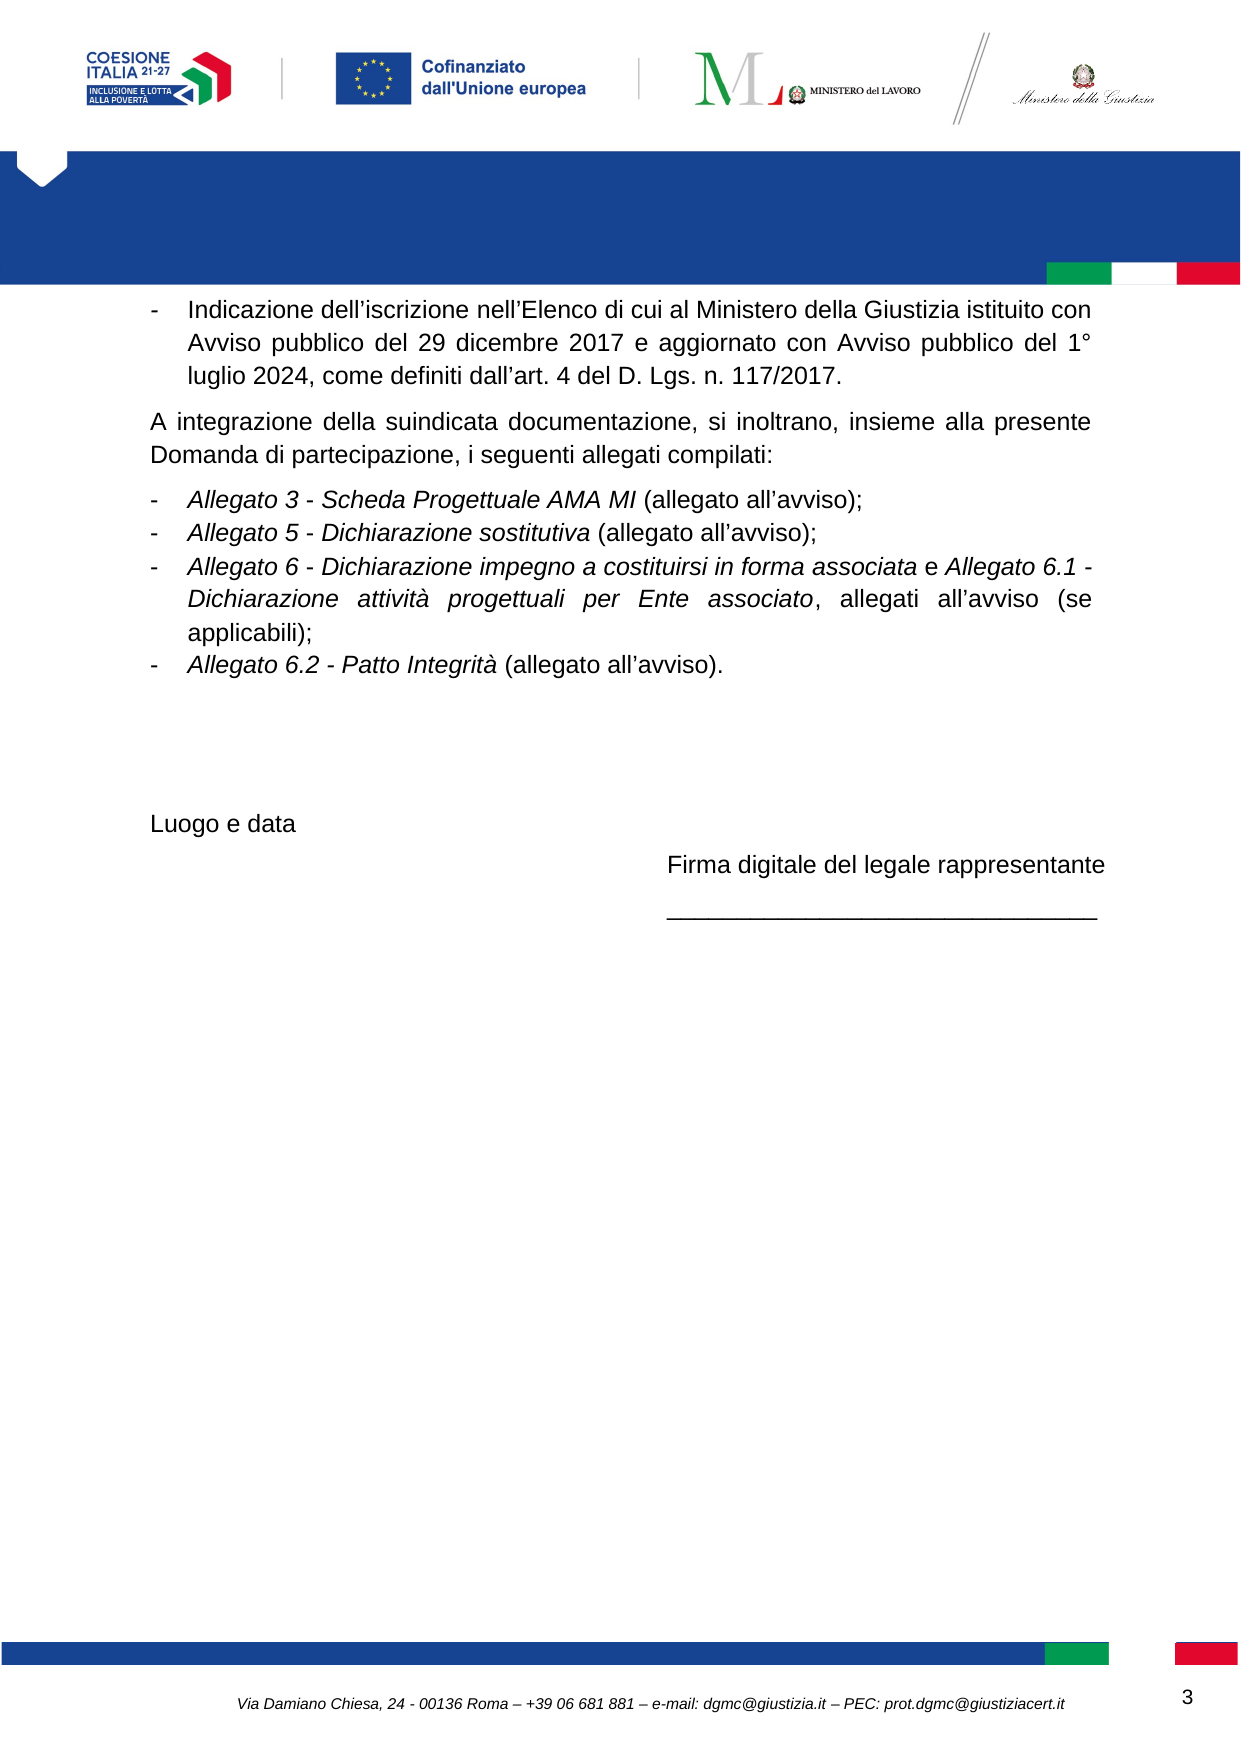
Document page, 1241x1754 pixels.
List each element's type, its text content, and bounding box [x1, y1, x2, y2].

text Luogo e data [150, 809, 1124, 838]
text A integrazione della suindicata documentazione, si inoltrano, insieme alla presente Domanda di partecipazione, i seguenti allegati compilati: [150, 407, 1093, 469]
list Allegato 6.2 - Patto Integrità (allegato all’avviso). [150, 651, 1093, 679]
text Firma digitale del legale rappresentante [667, 851, 1124, 879]
picture [0, 1642, 1236, 1665]
list Allegato 3 - Scheda Progettuale AMA MI (allegato all’avviso); [150, 485, 1093, 514]
list Allegato 6 - Dichiarazione impegno a costituirsi in forma associata e Allegato 6.1 - Dichiarazione attività progettuali per Ente associato, allegati all’avviso (se applicabili); [150, 551, 1093, 646]
text _______________________________ [667, 892, 1124, 921]
list Allegato 5 - Dichiarazione sostitutiva (allegato all’avviso); [150, 518, 1093, 547]
list Indicazione dell’iscrizione nell’Elenco di cui al Ministero della Giustizia istituito con Avviso pubblico del 29 dicembre 2017 e aggiornato con Avviso pubblico del 1° luglio 2024, come definiti dall’art. 4 del D. Lgs. n. 117/2017. [150, 295, 1093, 390]
picture [0, 5, 1241, 285]
